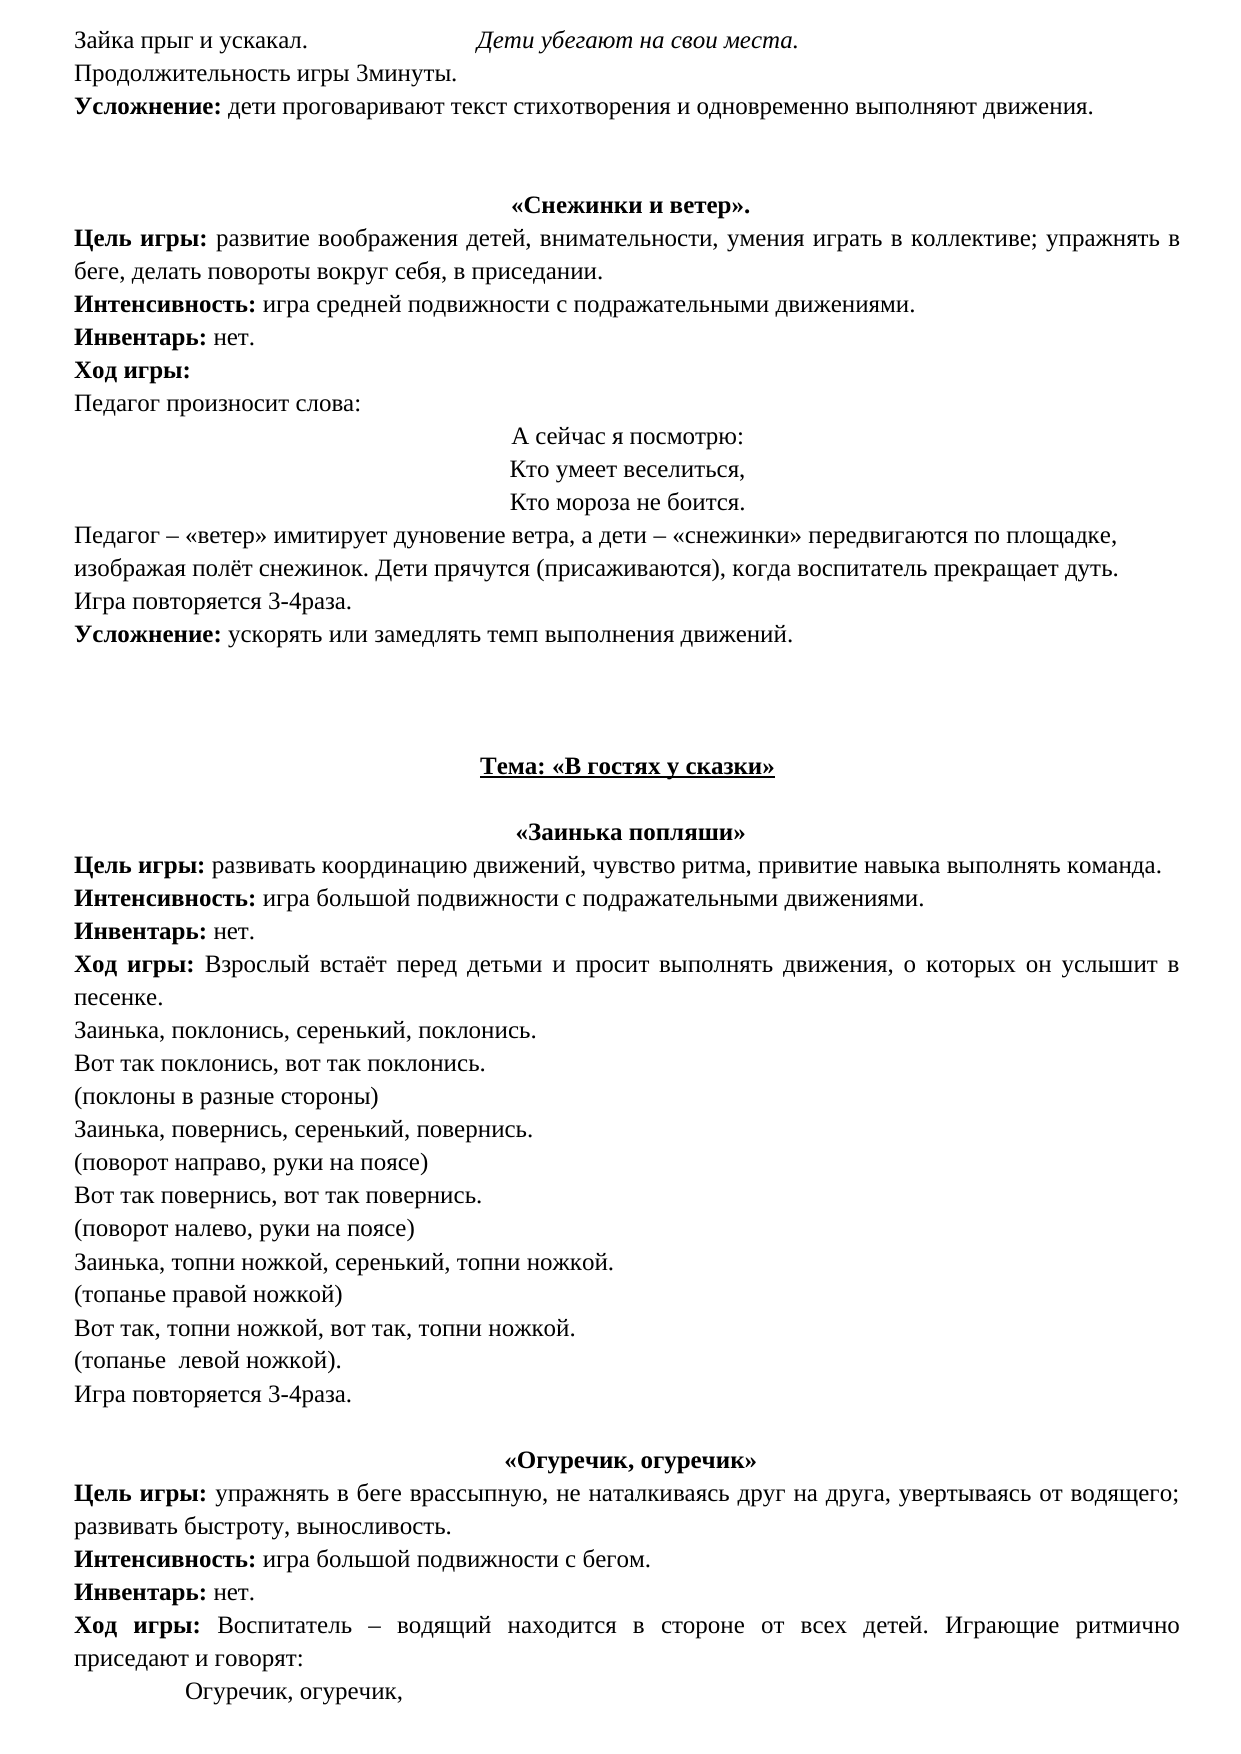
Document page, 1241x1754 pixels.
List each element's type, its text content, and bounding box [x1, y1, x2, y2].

text Заинька, повернись, серенький, повернись. [74, 1114, 1181, 1143]
text Инвентарь: нет. [74, 916, 1181, 945]
text (поворот налево, руки на поясе) [74, 1213, 1181, 1242]
text «Снежинки и ветер». [74, 190, 1181, 219]
text Кто мороза не боится. [74, 487, 1181, 516]
text Педагог – «ветер» имитирует дуновение ветра, а дети – «снежинки» передвигаются по площадке, изображая полёт снежинок. Дети прячутся (присаживаются), когда воспитатель прекращает дуть. [74, 520, 1181, 582]
text Интенсивность: игра средней подвижности с подражательными движениями. [74, 289, 1181, 318]
text А сейчас я посмотрю: [74, 421, 1181, 450]
text (топанье левой ножкой). [74, 1346, 1181, 1374]
text Цель игры: развивать координацию движений, чувство ритма, привитие навыка выполнять команда. [74, 850, 1181, 879]
text Ход игры: [74, 355, 1181, 384]
text Интенсивность: игра большой подвижности с подражательными движениями. [74, 883, 1181, 912]
text Инвентарь: нет. [74, 322, 1181, 351]
text Зайка прыг и ускакал. Дети убегают на свои места. [74, 25, 1181, 53]
text Усложнение: ускорять или замедлять темп выполнения движений. [74, 619, 1181, 648]
text Вот так повернись, вот так повернись. [74, 1181, 1181, 1209]
text Продолжительность игры 3минуты. [74, 58, 1181, 87]
text Заинька, поклонись, серенький, поклонись. [74, 1015, 1181, 1044]
text Инвентарь: нет. [74, 1577, 1181, 1606]
text Игра повторяется 3-4раза. [74, 1379, 1181, 1407]
text Педагог произносит слова: [74, 388, 1181, 417]
text Ход игры: Воспитатель – водящий находится в стороне от всех детей. Играющие ритмично приседают и говорят: [74, 1610, 1181, 1672]
text Цель игры: развитие воображения детей, внимательности, умения играть в коллективе; упражнять в беге, делать повороты вокруг себя, в приседании. [74, 223, 1181, 285]
text Ход игры: Взрослый встаёт перед детьми и просит выполнять движения, о которых он услышит в песенке. [74, 949, 1181, 1011]
text Тема: «В гостях у сказки» [74, 751, 1181, 780]
text Кто умеет веселиться, [74, 454, 1181, 483]
text (топанье правой ножкой) [74, 1279, 1181, 1308]
text Игра повторяется 3-4раза. [74, 586, 1181, 615]
text Вот так поклонись, вот так поклонись. [74, 1048, 1181, 1077]
text (поклоны в разные стороны) [74, 1081, 1181, 1110]
text Усложнение: дети проговаривают текст стихотворения и одновременно выполняют движения. [74, 91, 1181, 119]
text Заинька, топни ножкой, серенький, топни ножкой. [74, 1247, 1181, 1275]
text Интенсивность: игра большой подвижности с бегом. [74, 1544, 1181, 1572]
text (поворот направо, руки на поясе) [74, 1147, 1181, 1176]
text Вот так, топни ножкой, вот так, топни ножкой. [74, 1313, 1181, 1341]
text «Огуречик, огуречик» [74, 1445, 1181, 1473]
text Цель игры: упражнять в беге врассыпную, не наталкиваясь друг на друга, увертываясь от водящего; развивать быстроту, выносливость. [74, 1478, 1181, 1539]
text «Заинька попляши» [74, 817, 1181, 846]
text Огуречик, огуречик, [74, 1676, 1181, 1704]
